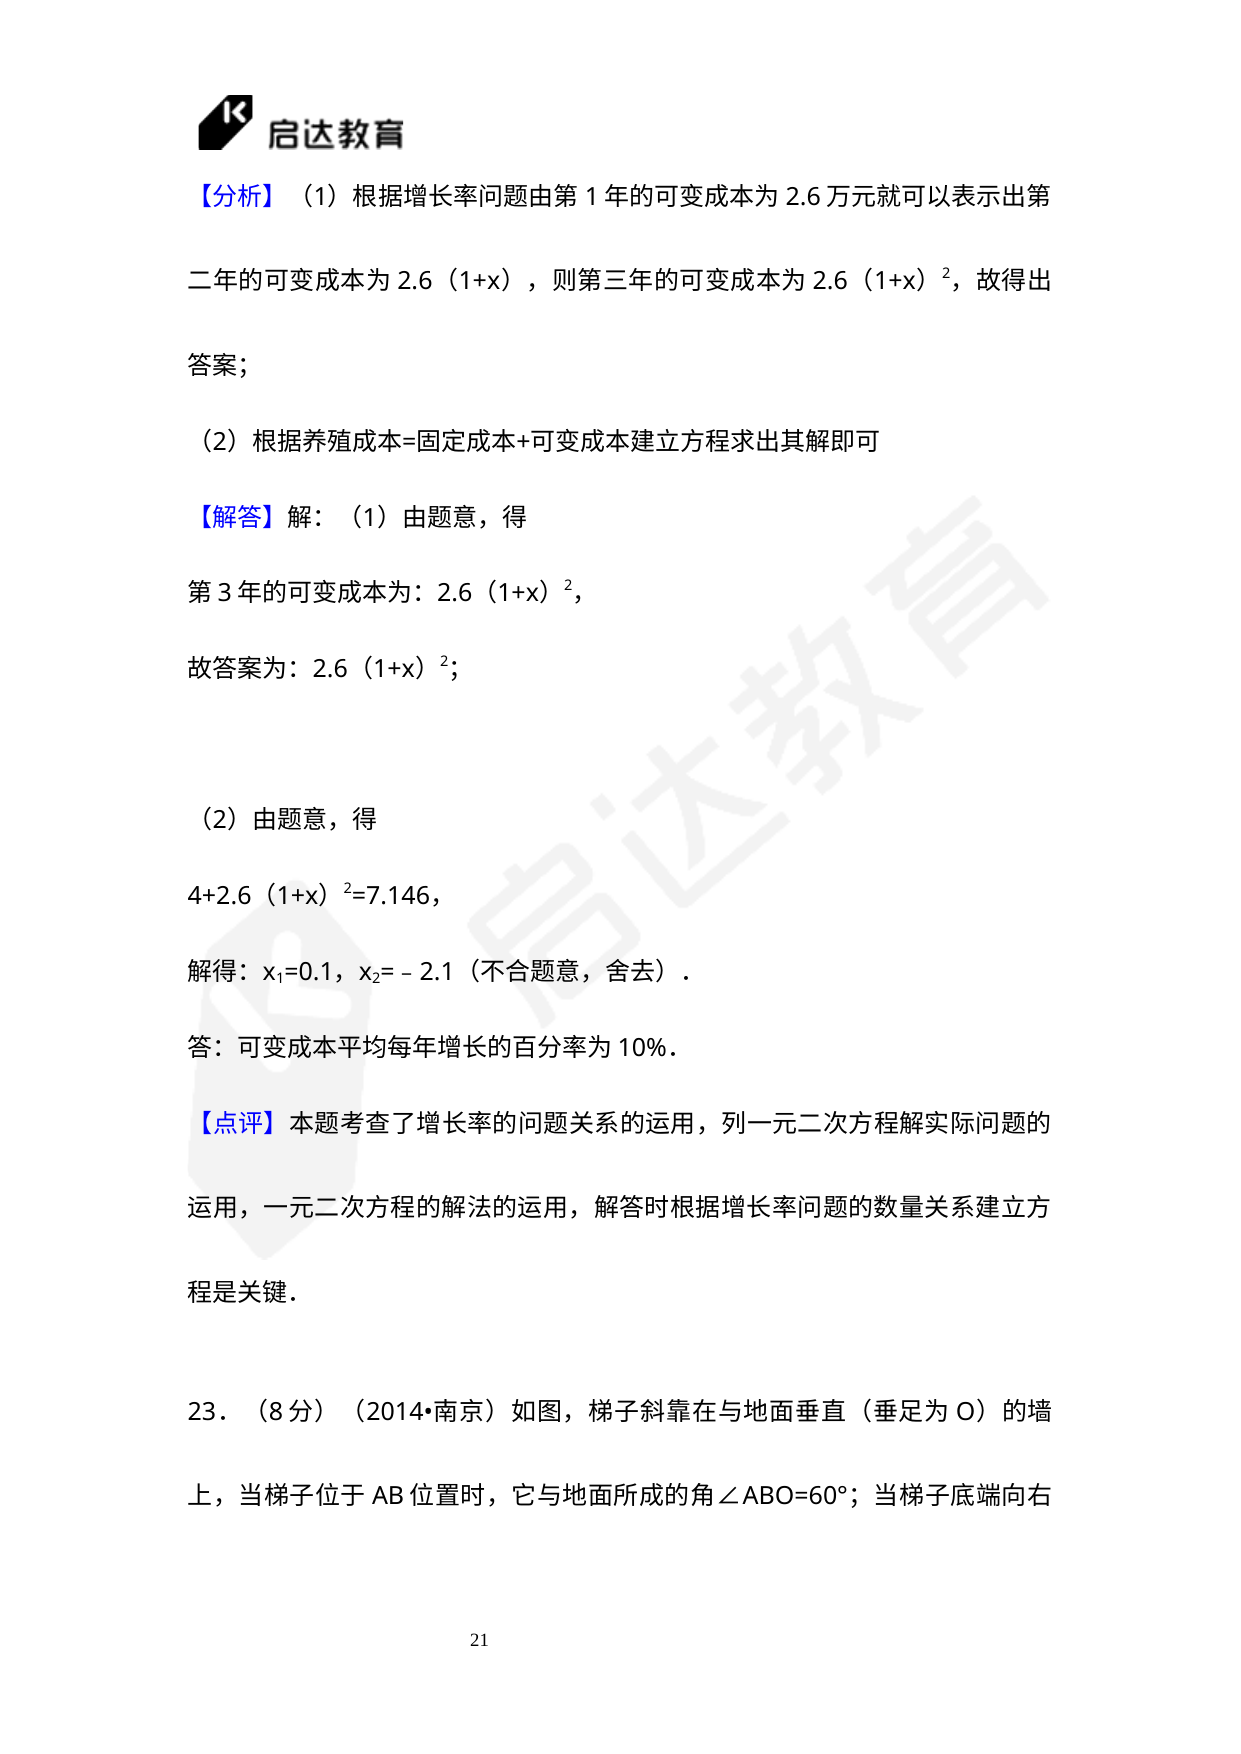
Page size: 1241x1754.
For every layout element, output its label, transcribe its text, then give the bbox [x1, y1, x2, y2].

picture [198, 95, 404, 150]
text 4+2.6（1+x）2=7.146， [187, 861, 1053, 926]
text 故答案为：2.6（1+x）2； [187, 634, 1053, 699]
text 23．（8分）（2014•南京）如图，梯子斜靠在与地面垂直（垂足为O）的墙上，当梯子位于AB位置时，它与地面所成的角∠ABO=60°；当梯子底端向右滑动1m（即BD=1m）到达CD位置时，它与地面所成的角∠CDO=51°18′，求梯子的长． [187, 1377, 1053, 1526]
text 【解答】解：（1）由题意，得 [187, 483, 1053, 548]
text 解得：x1=0.1，x2=﹣2.1（不合题意，舍去）． [187, 937, 1053, 1002]
text （2）根据养殖成本=固定成本+可变成本建立方程求出其解即可 [187, 407, 1053, 472]
text 【点评】本题考查了增长率的问题关系的运用，列一元二次方程解实际问题的运用，一元二次方程的解法的运用，解答时根据增长率问题的数量关系建立方程是关键． [187, 1089, 1053, 1323]
text 【分析】（1）根据增长率问题由第1年的可变成本为2.6万元就可以表示出第二年的可变成本为2.6（1+x），则第三年的可变成本为2.6（1+x）2，故得出答案； [187, 162, 1053, 396]
text 答：可变成本平均每年增长的百分率为10%． [187, 1013, 1053, 1078]
text 第3年的可变成本为：2.6（1+x）2， [187, 558, 1053, 623]
text （2）由题意，得 [187, 785, 1053, 850]
